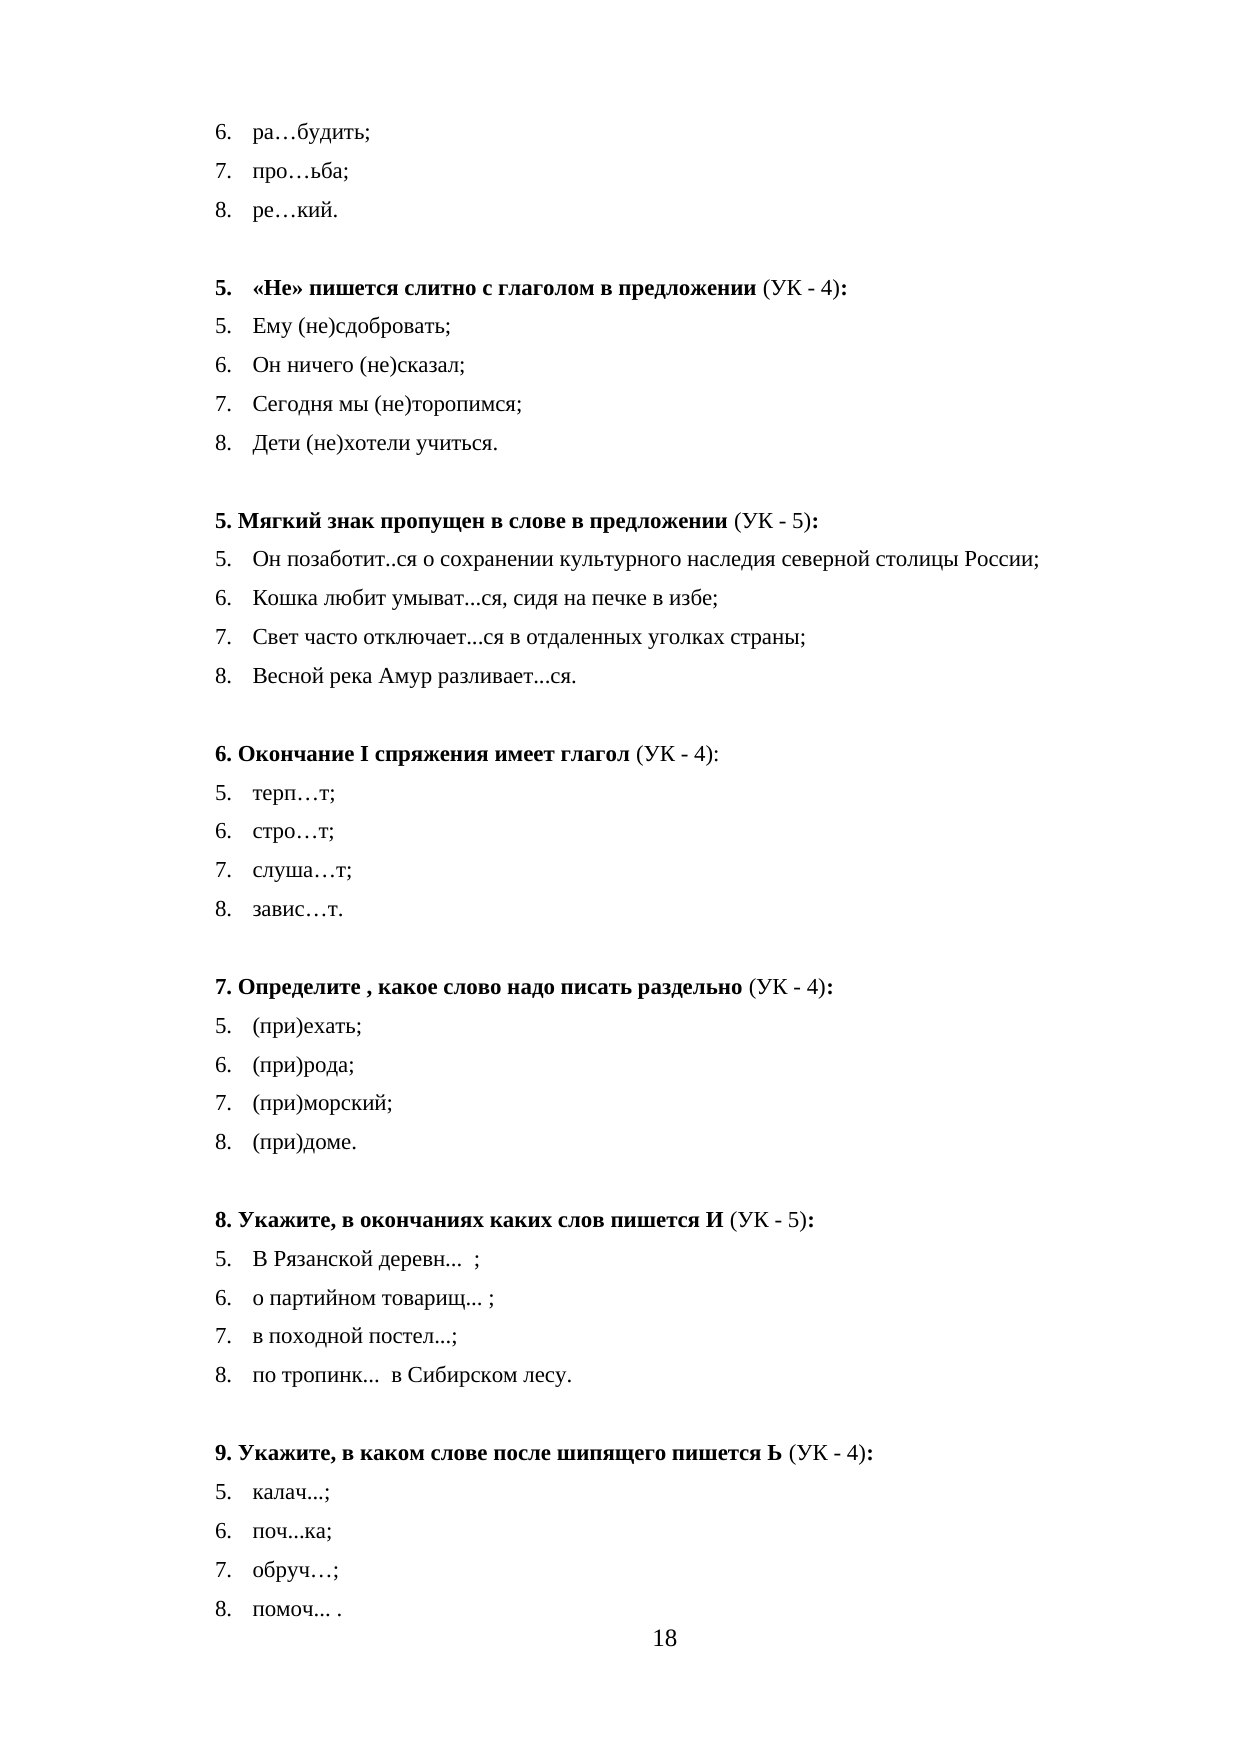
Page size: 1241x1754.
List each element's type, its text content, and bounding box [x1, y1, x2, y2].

text 6. Окончание I спряжения имеет глагол (УК - 4): [215, 740, 1152, 766]
list (при)доме. [215, 1128, 1152, 1155]
list Весной река Амур разливает...ся. [215, 662, 1152, 688]
list Сегодня мы (не)торопимся; [215, 390, 1152, 416]
list ра…будить; [215, 118, 1152, 144]
list Ему (не)сдобровать; [215, 312, 1152, 339]
list Свет часто отключает...ся в отдаленных уголках страны; [215, 623, 1152, 649]
text 7. Определите , какое слово надо писать раздельно (УК - 4): [215, 973, 1152, 999]
list (при)рода; [215, 1051, 1152, 1077]
list (при)морский; [215, 1089, 1152, 1116]
list по тропинк... в Сибирском лесу. [215, 1361, 1152, 1388]
list калач...; [215, 1478, 1152, 1504]
list В Рязанской деревн... ; [215, 1245, 1152, 1271]
list терп…т; [215, 779, 1152, 805]
list (при)ехать; [215, 1012, 1152, 1038]
text 8. Укажите, в окончаниях каких слов пишется И (УК - 5): [215, 1206, 1152, 1232]
list завис…т. [215, 895, 1152, 922]
list в походной постел...; [215, 1323, 1152, 1349]
list Кошка любит умыват...ся, сидя на печке в избе; [215, 584, 1152, 611]
list ре…кий. [215, 196, 1152, 222]
list о партийном товарищ... ; [215, 1284, 1152, 1310]
list Он позаботит..ся о сохранении культурного наследия северной столицы России; [215, 546, 1152, 572]
list слуша…т; [215, 856, 1152, 883]
list про…ьба; [215, 157, 1152, 183]
list Дети (не)хотели учиться. [215, 429, 1152, 455]
list помоч... . [215, 1594, 1152, 1621]
list Он ничего (не)сказал; [215, 351, 1152, 378]
list обруч…; [215, 1556, 1152, 1582]
text 9. Укажите, в каком слове после шипящего пишется Ь (УК - 4): [215, 1439, 1152, 1466]
text 5. Мягкий знак пропущен в слове в предложении (УК - 5): [215, 507, 1152, 533]
list «Не» пишется слитно с глаголом в предложении (УК - 4): [215, 273, 1152, 300]
list стро…т; [215, 817, 1152, 844]
list поч...ка; [215, 1517, 1152, 1543]
